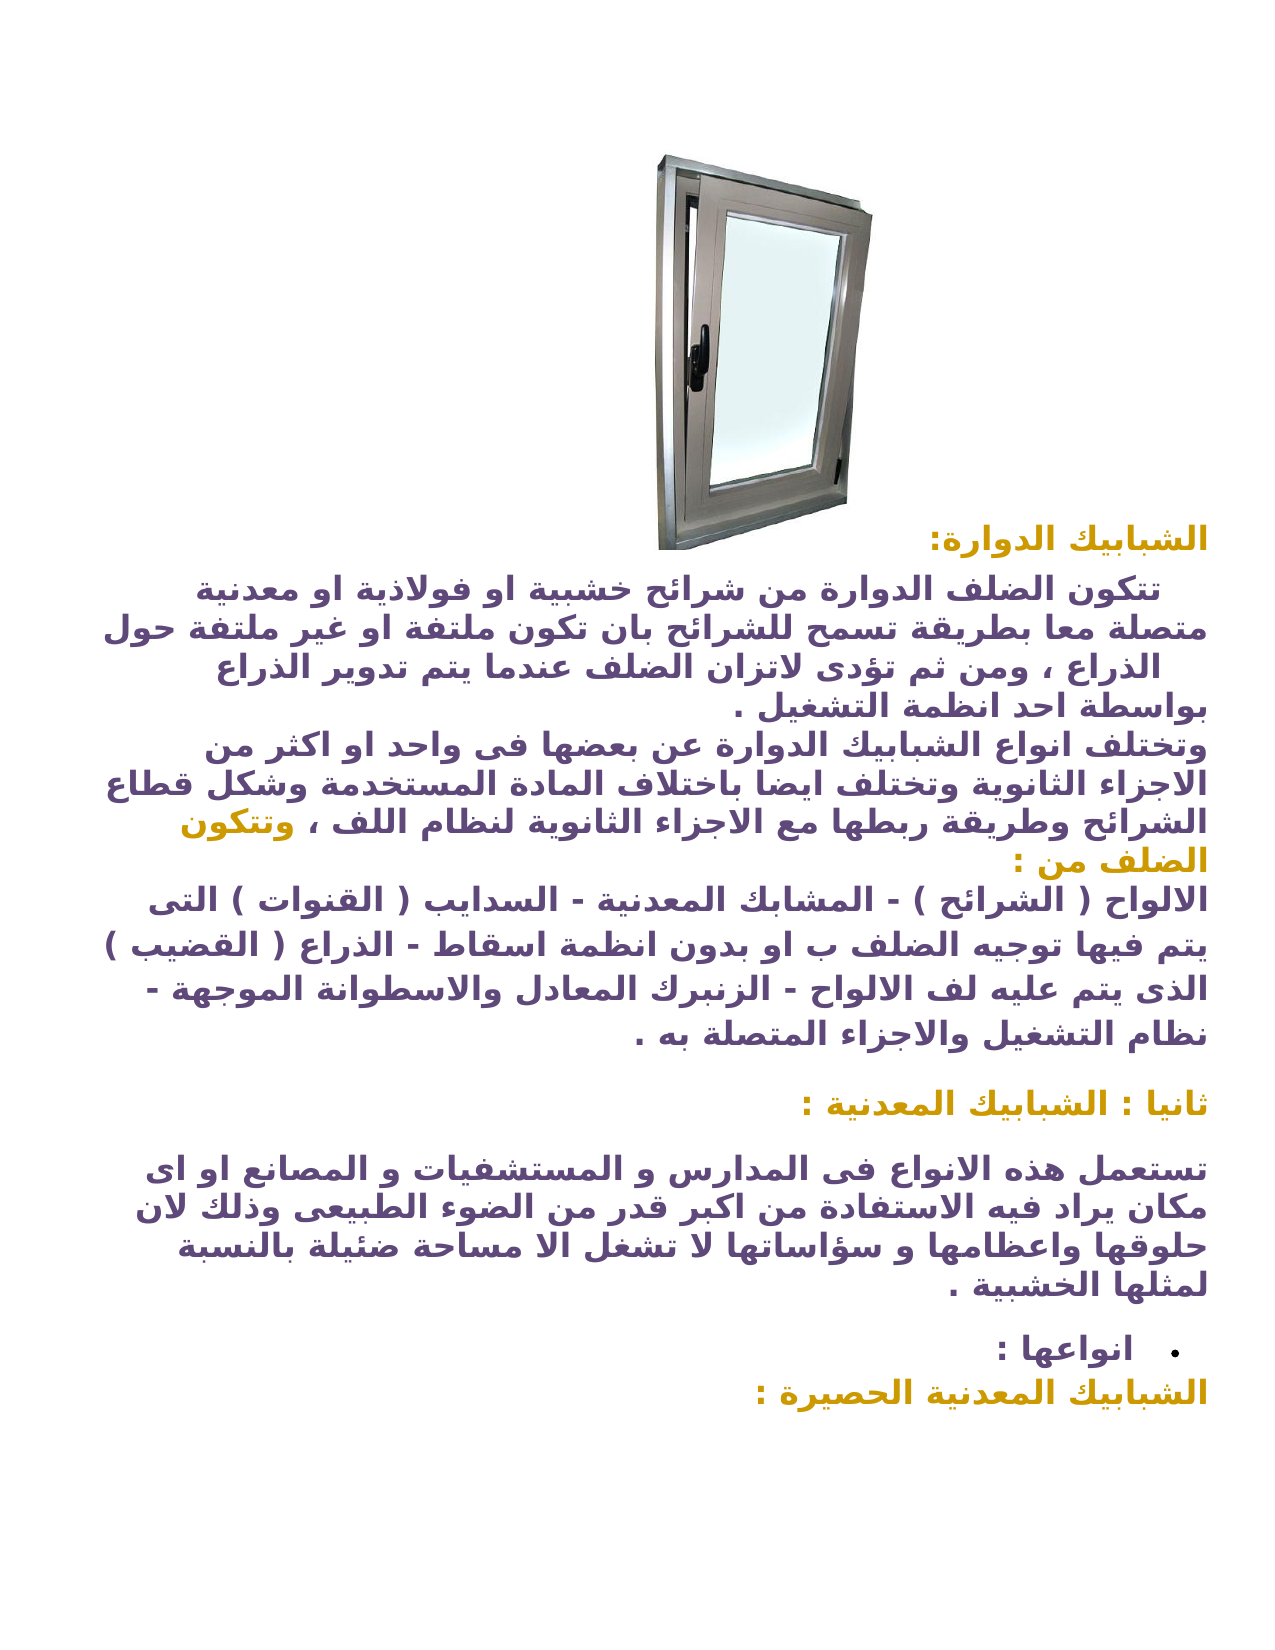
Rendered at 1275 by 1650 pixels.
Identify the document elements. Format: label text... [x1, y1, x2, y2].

picture [610, 150, 917, 550]
text الذراع ، ومن ثم تؤدى لاتزان الضلف عندما يتم تدوير الذراع بواسطة احد انظمة التشغيل . [87, 648, 1209, 725]
text الشبابيك المعدنية الحصيرة : [187, 1374, 1209, 1413]
text تتكون الضلف الدوارة من شرائح خشبية او فولاذية او معدنية متصلة معا بطريقة تسمح للشرائح بان تكون ملتفة او غير ملتفة حول [87, 570, 1209, 648]
text الالواح ( الشرائح ) - المشابك المعدنية - السدايب ( القنوات ) التى يتم فيها توجيه الضلف ب او بدون انظمة اسقاط - الذراع ( القضيب ) الذى يتم عليه لف الالواح - الزنبرك المعادل والاسطوانة الموجهة - نظام التشغيل والاجزاء المتصلة به . [87, 881, 1209, 1053]
text وتختلف انواع الشبابيك الدوارة عن بعضها فى واحد او اكثر من الاجزاء الثانوية وتختلف ايضا باختلاف المادة المستخدمة وشكل قطاع الشرائح وطريقة ربطها مع الاجزاء الثانوية لنظام اللف ، وتتكون الضلف من : [87, 725, 1209, 881]
list انواعها : [187, 1330, 1171, 1369]
text تستعمل هذه الانواع فى المدارس و المستشفيات و المصانع او اى مكان يراد فيه الاستفادة من اكبر قدر من الضوء الطبيعى وذلك لان حلوقها واعظامها و سؤاساتها لا تشغل الا مساحة ضئيلة بالنسبة لمثلها الخشبية . [87, 1149, 1209, 1304]
text ثانيا : الشبابيك المعدنية : [87, 1084, 1209, 1123]
